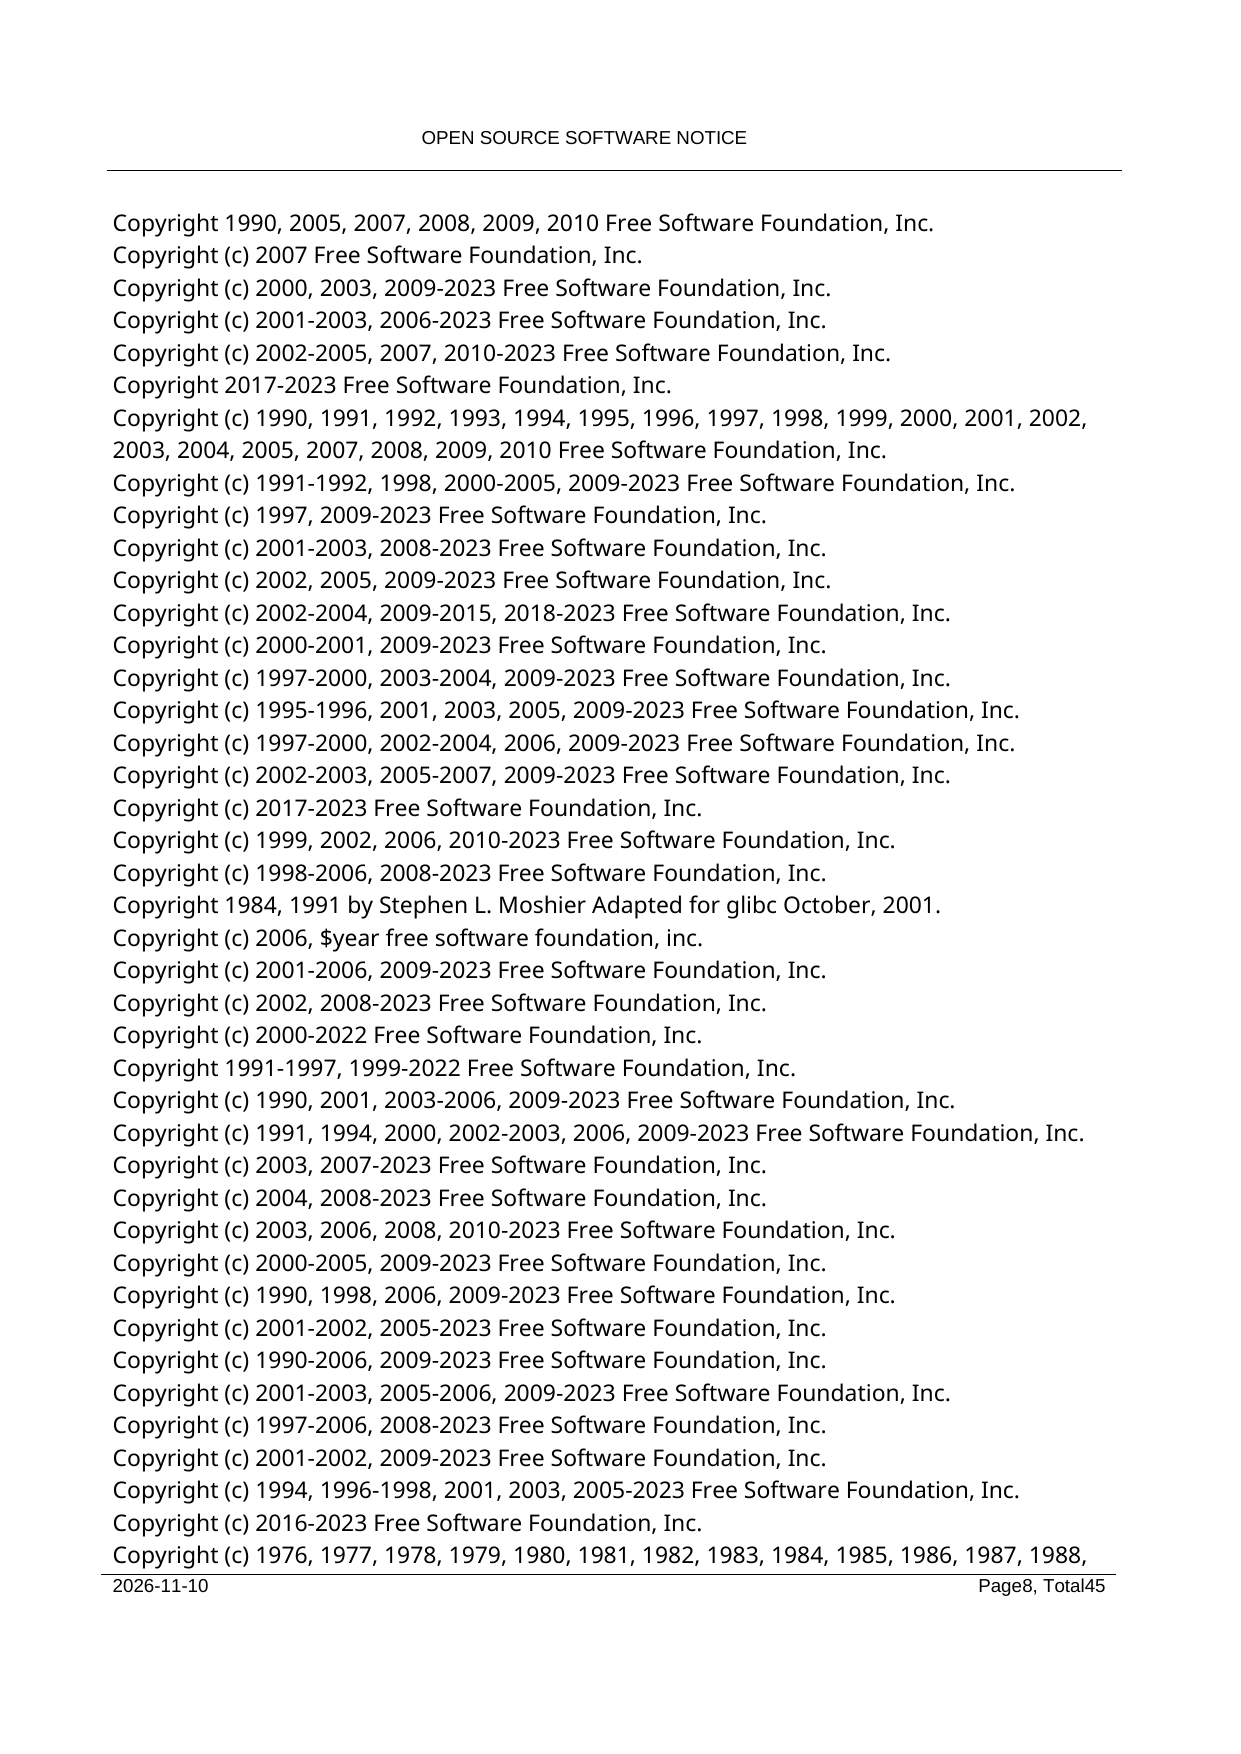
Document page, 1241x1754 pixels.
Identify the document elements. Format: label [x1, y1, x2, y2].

text [112, 206, 1128, 1571]
